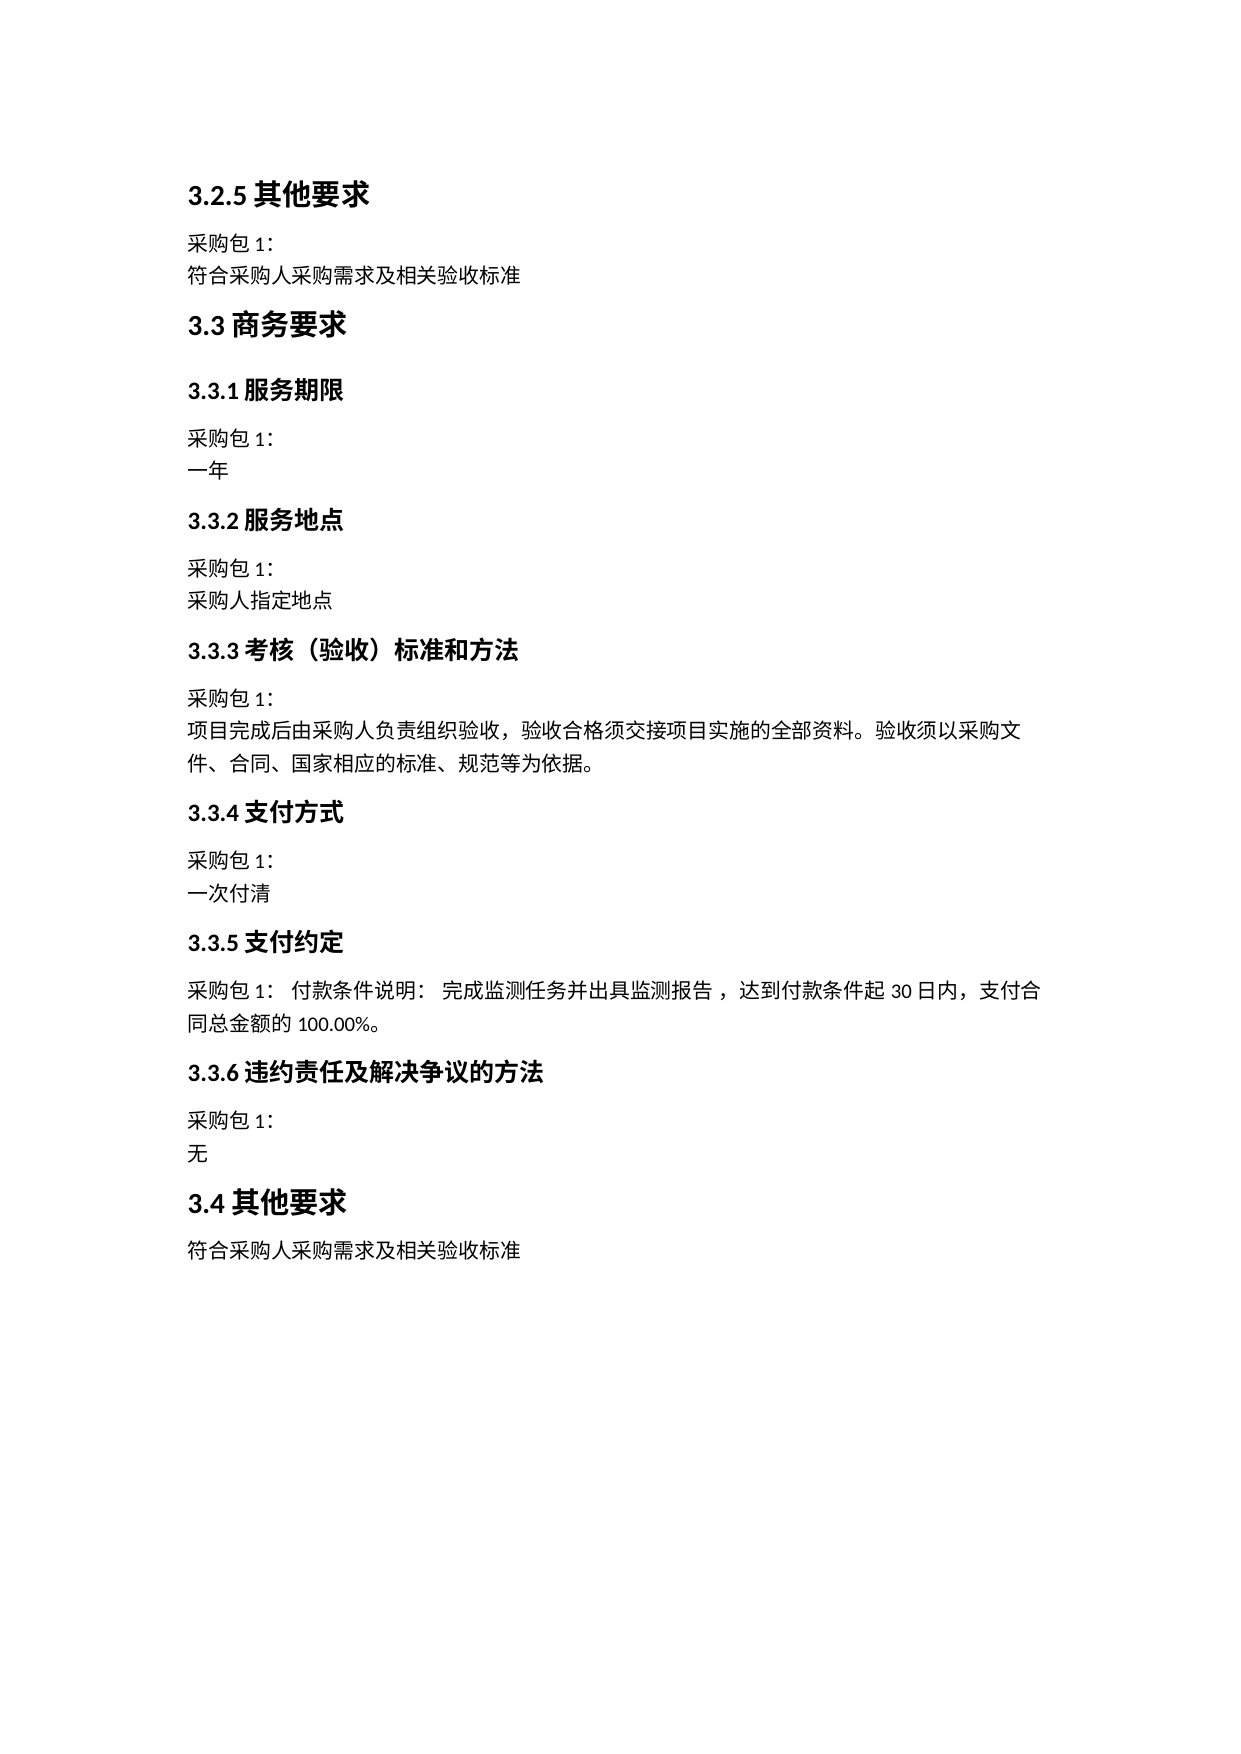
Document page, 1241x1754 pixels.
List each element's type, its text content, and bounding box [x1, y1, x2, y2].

text 一次付清 [187, 877, 1053, 909]
text 采购包1： [187, 552, 1053, 584]
text 采购包1： [187, 227, 1053, 259]
text 3.3商务要求 [187, 292, 1053, 357]
text 采购包1： [187, 1104, 1053, 1137]
text 3.3.3考核（验收）标准和方法 [187, 617, 1053, 682]
text 采购包1： [187, 844, 1053, 877]
text 符合采购人采购需求及相关验收标准 [187, 259, 1053, 292]
text 采购包1： 付款条件说明： 完成监测任务并出具监测报告 ，达到付款条件起 30 日内，支付合同总金额的 100.00%。 [187, 974, 1053, 1039]
text 3.3.4支付方式 [187, 779, 1053, 844]
text 3.4其他要求 [187, 1169, 1053, 1234]
text 一年 [187, 454, 1053, 487]
text 3.3.1服务期限 [187, 357, 1053, 422]
text 采购人指定地点 [187, 584, 1053, 617]
text 符合采购人采购需求及相关验收标准 [187, 1234, 1053, 1267]
text 采购包1： [187, 422, 1053, 454]
text 3.3.6违约责任及解决争议的方法 [187, 1039, 1053, 1104]
text 无 [187, 1137, 1053, 1169]
text 3.3.5支付约定 [187, 909, 1053, 974]
text 采购包1： [187, 682, 1053, 714]
text 项目完成后由采购人负责组织验收，验收合格须交接项目实施的全部资料。验收须以采购文件、合同、国家相应的标准、规范等为依据。 [187, 714, 1053, 779]
text 3.2.5其他要求 [187, 162, 1053, 227]
text 3.3.2服务地点 [187, 487, 1053, 552]
